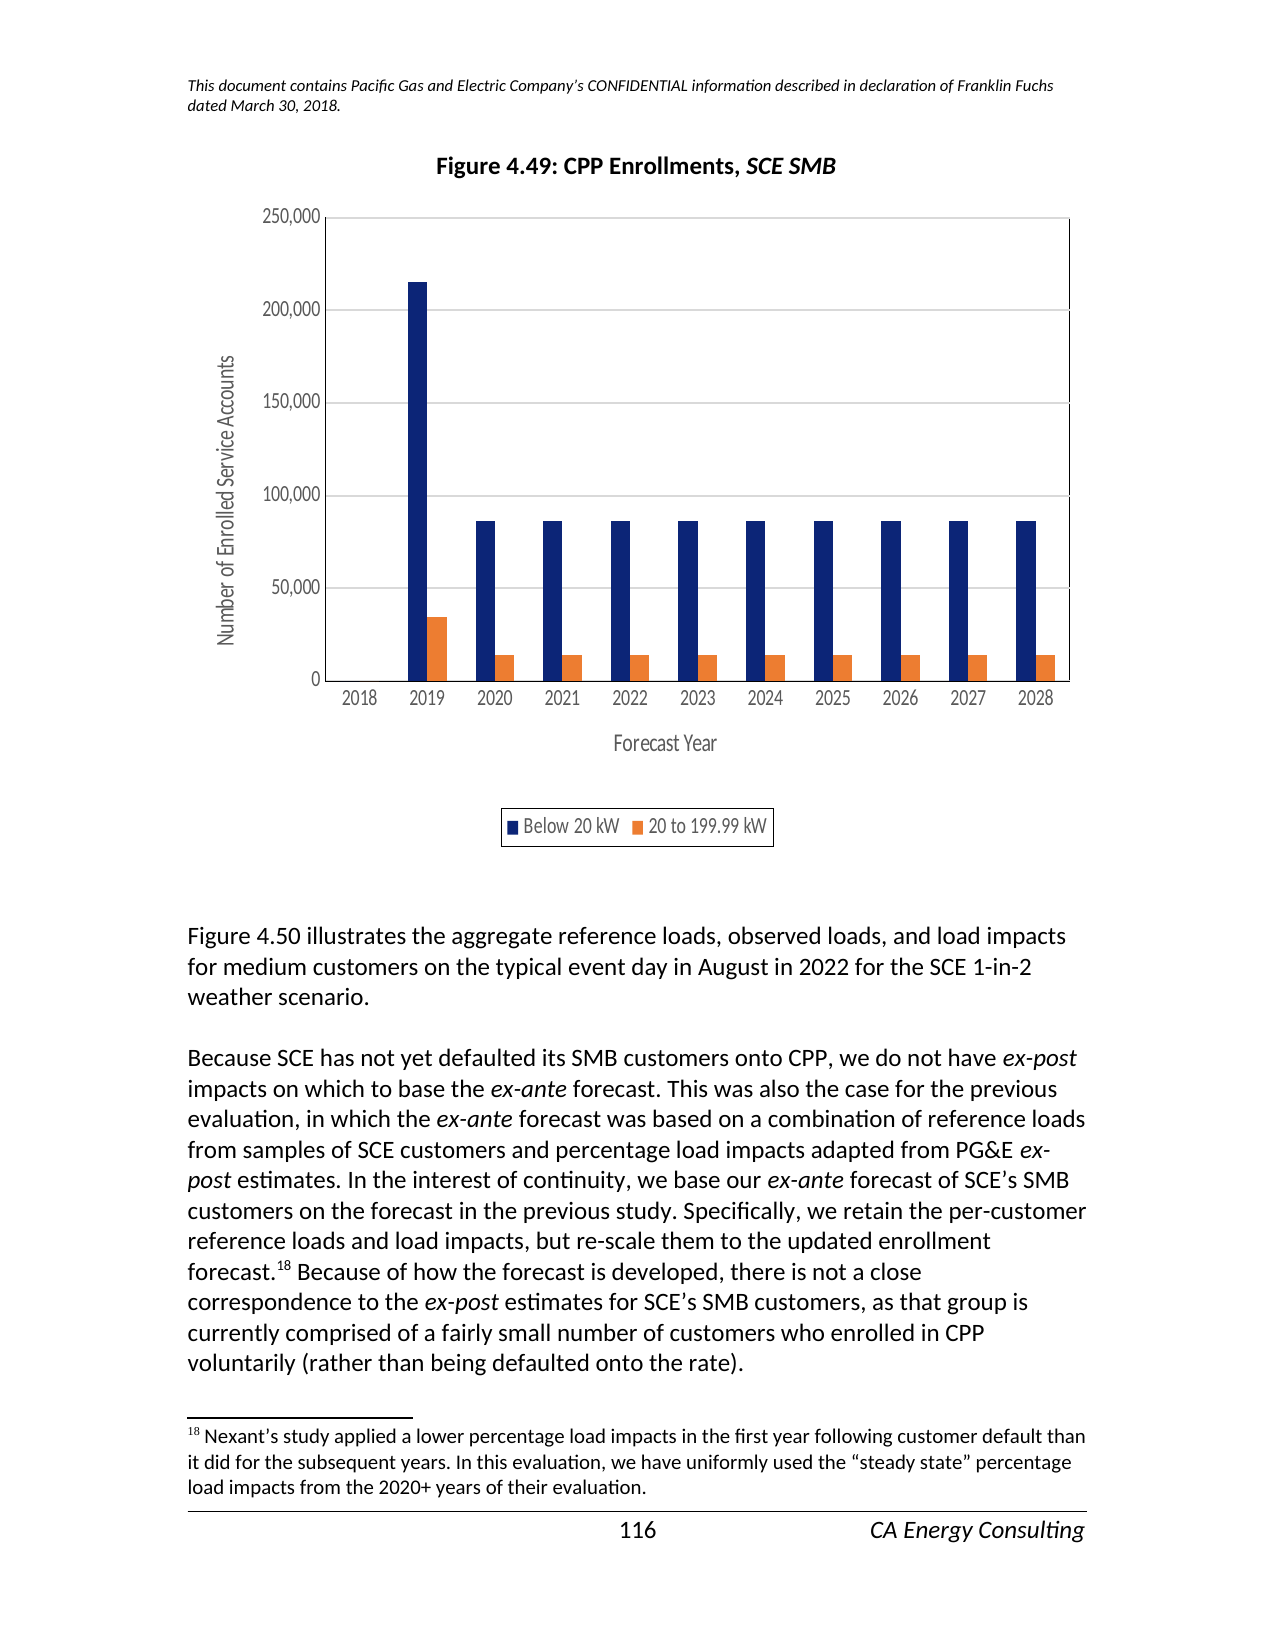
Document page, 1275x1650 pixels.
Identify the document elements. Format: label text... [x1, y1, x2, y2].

text Because SCE has not yet defaulted its SMB customers onto CPP, we do not have ex-post impacts on which to base the ex-ante forecast. This was also the case for the previous evaluation, in which the ex-ante forecast was based on a combination of reference loads from samples of SCE customers and percentage load impacts adapted from PG&E ex-post estimates. In the interest of continuity, we base our ex-ante forecast of SCE’s SMB customers on the forecast in the previous study. Specifically, we retain the per-customer reference loads and load impacts, but re-scale them to the updated enrollment forecast. Because of how the forecast is developed, there is not a close correspondence to the ex-post estimates for SCE’s SMB customers, as that group is currently comprised of a fairly small number of customers who enrolled in CPP voluntarily (rather than being defaulted onto the rate). [187, 1042, 1087, 1378]
